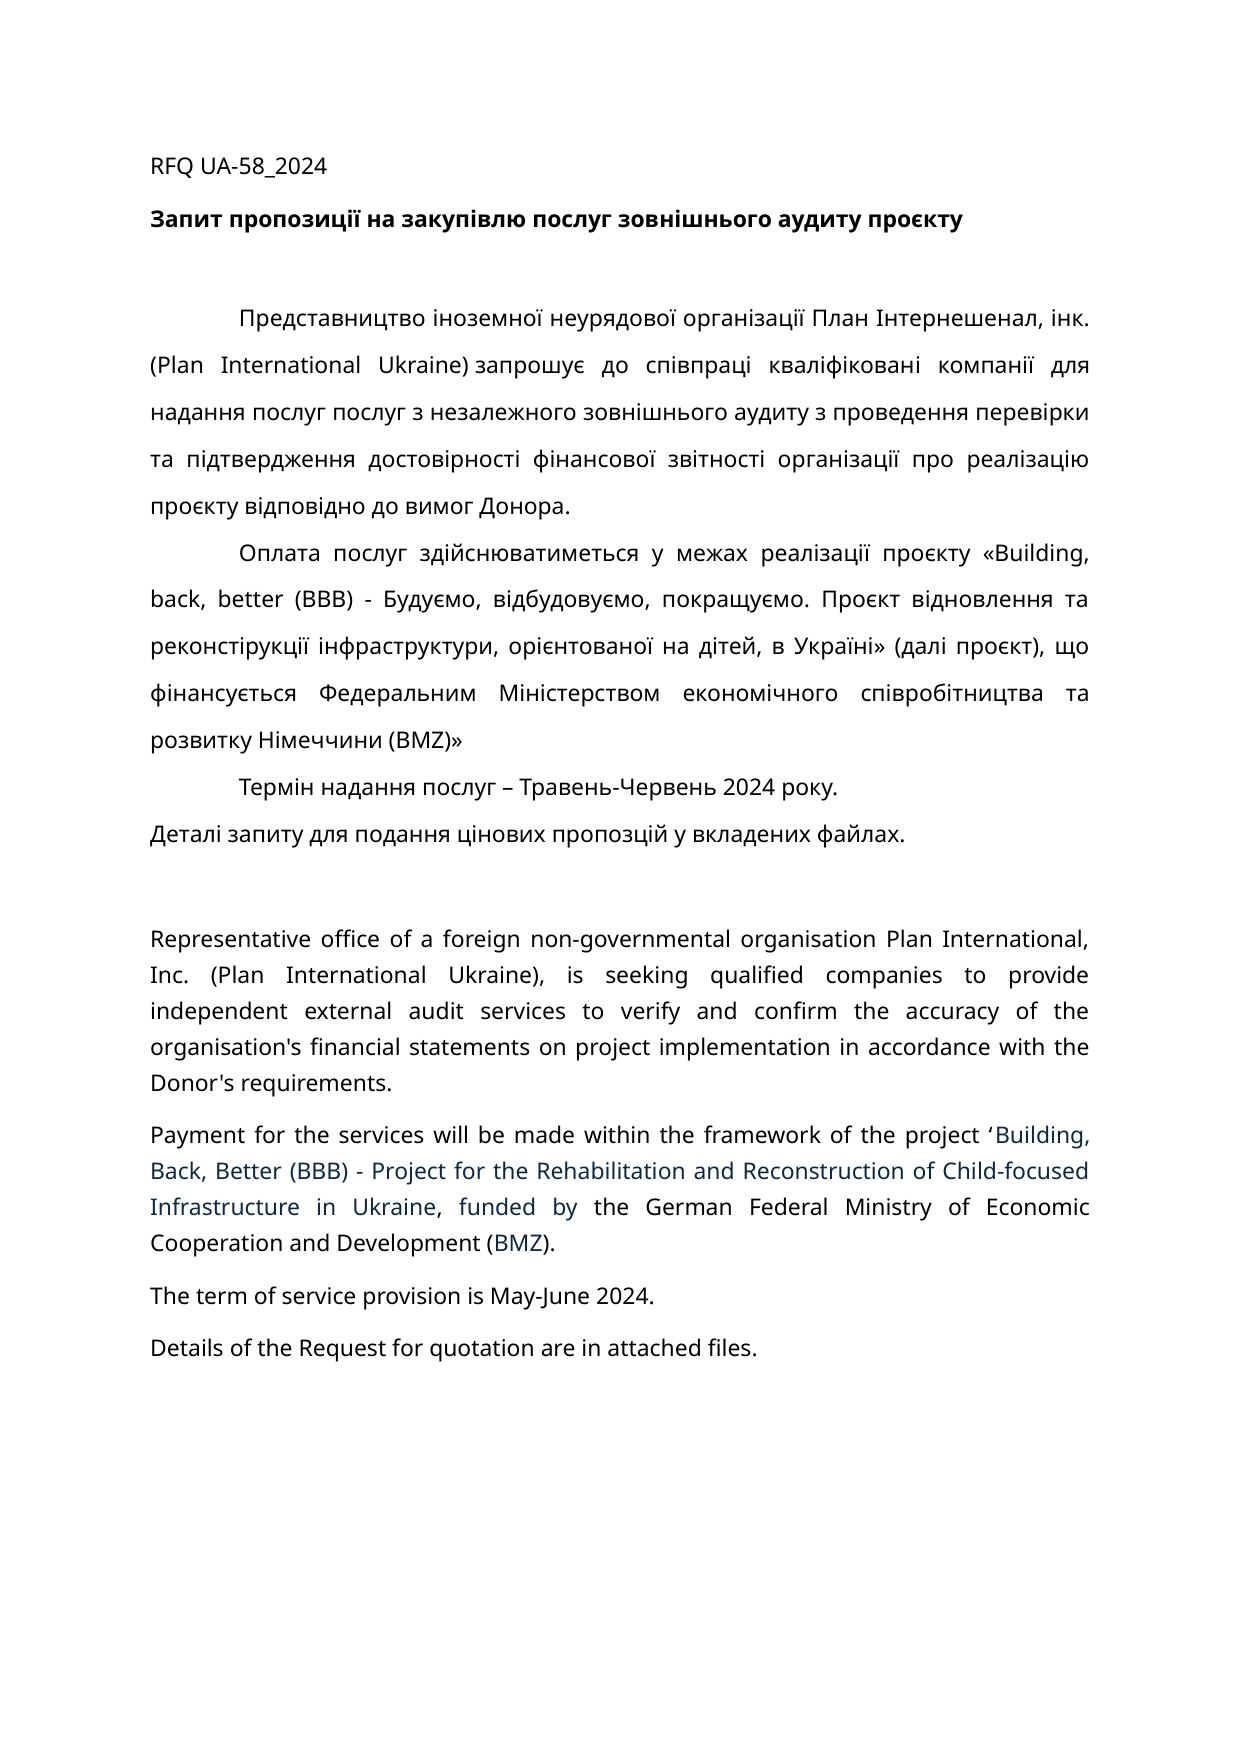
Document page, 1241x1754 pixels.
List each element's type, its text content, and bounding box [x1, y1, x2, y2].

text RFQ UA-58_2024 [150, 150, 1090, 181]
text Запит пропозиції на закупівлю послуг зовнішнього аудиту проєкту [150, 203, 1090, 234]
text Payment for the services will be made within the framework of the project ‘Building, Back, Better (BBB) - Project for the Rehabilitation and Reconstruction of Child-focused Infrastructure in Ukraine, funded by the German Federal Ministry of Economic Cooperation and Development (BMZ). [150, 1119, 1090, 1258]
text The term of service provision is May-June 2024. [150, 1280, 1090, 1311]
text Оплата послуг здійснюватиметься у межах реалізації проєкту «Building, back, better (BBB) - Будуємо, відбудовуємо, покращуємо. Проєкт відновлення та реконстірукції інфраструктури, орієнтованої на дітей, в Україні» (далі проєкт), що фінансується Федеральним Міністерством економічного співробітництва та розвитку Німеччини (BMZ)» [150, 536, 1090, 755]
text Деталі запиту для подання цінових пропозцій у вкладених файлах. [150, 818, 1090, 849]
text Представництво іноземної неурядової організації План Інтернешенал, інк. (Plan International Ukraine) запрошує до співпраці кваліфіковані компанії для надання послуг послуг з незалежного зовнішнього аудиту з проведення перевірки та підтвердження достовірності фінансової звітності організації про реалізацію проєкту відповідно до вимог Донора. [150, 302, 1090, 521]
text Representative office of a foreign non-governmental organisation Plan International, Inc. (Plan International Ukraine), is seeking qualified companies to provide independent external audit services to verify and confirm the accuracy of the organisation's financial statements on project implementation in accordance with the Donor's requirements. [150, 923, 1090, 1098]
text Details of the Request for quotation are in attached files. [150, 1332, 1090, 1363]
text Термін надання послуг – Травень-Червень 2024 року. [150, 771, 1090, 802]
